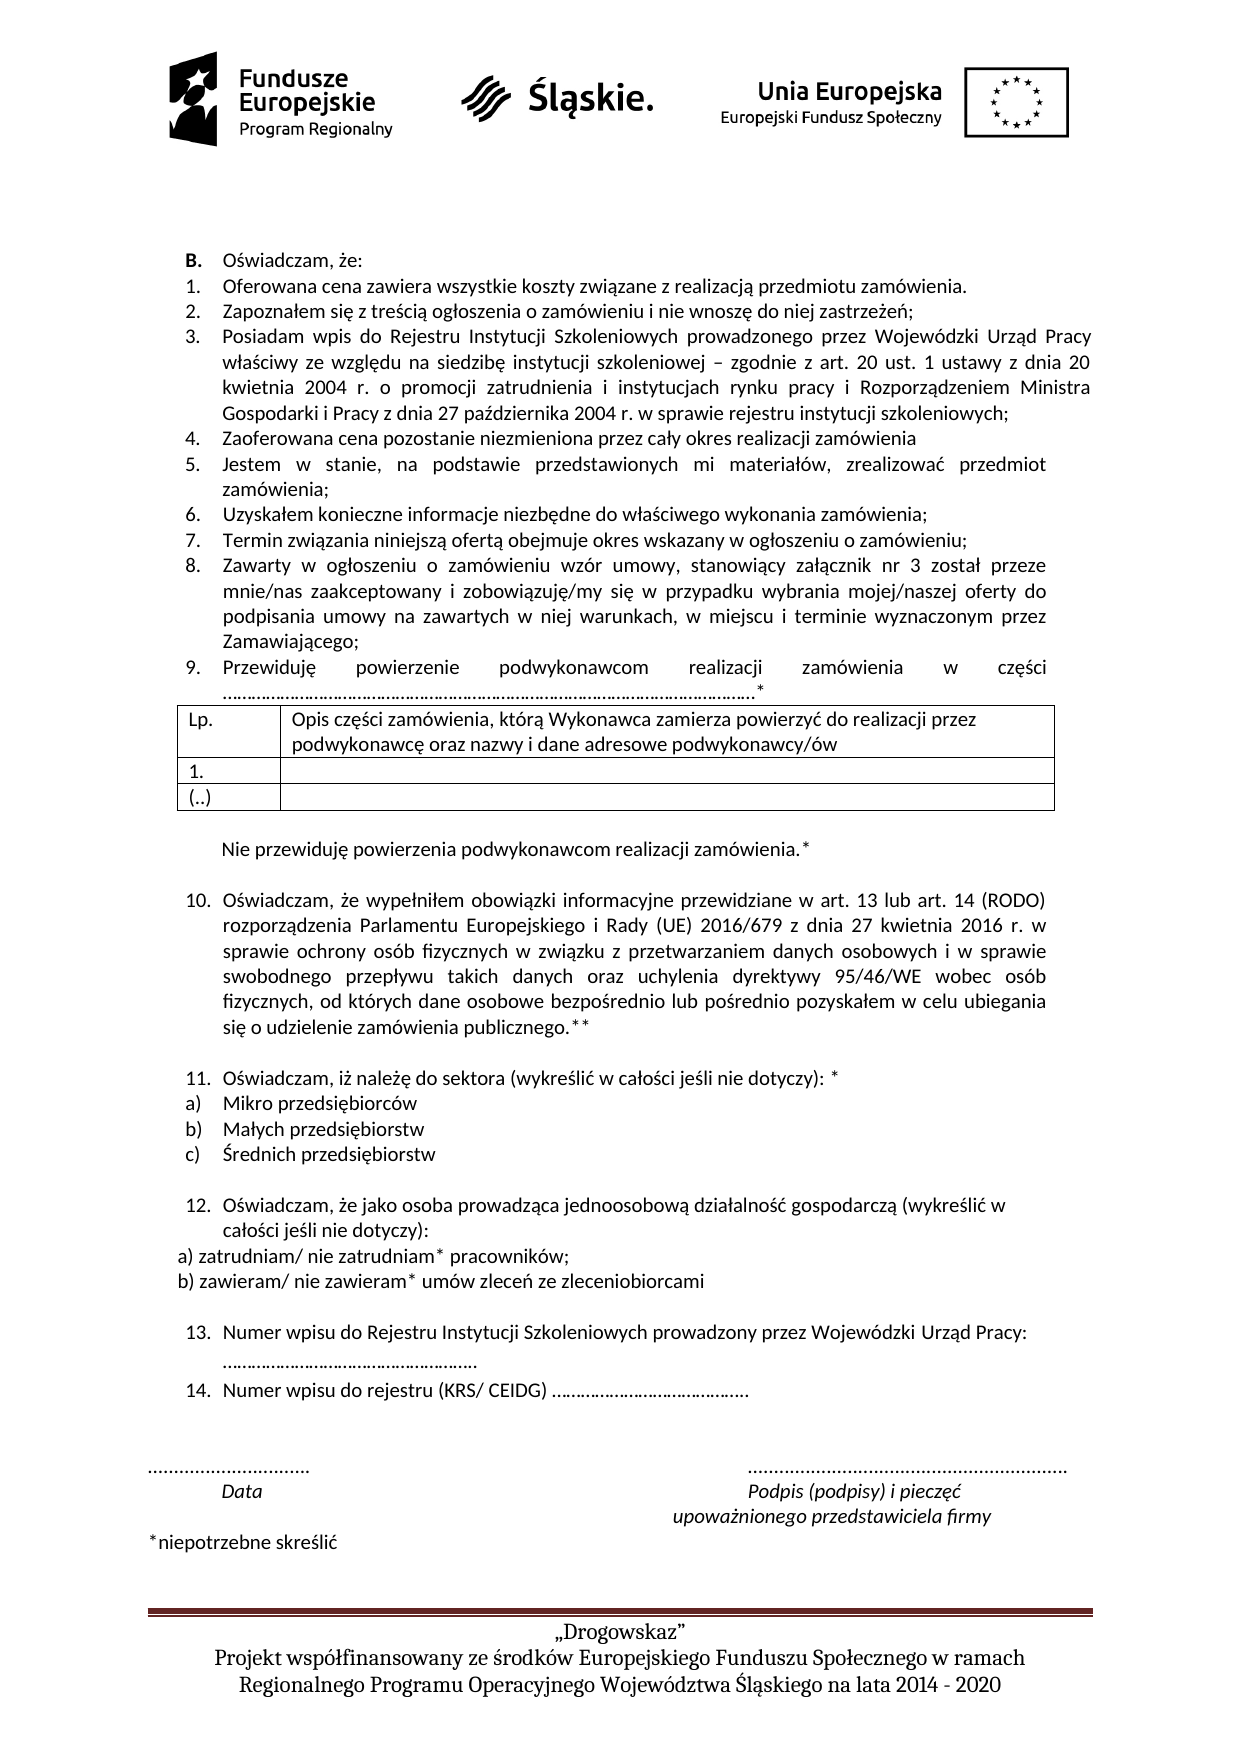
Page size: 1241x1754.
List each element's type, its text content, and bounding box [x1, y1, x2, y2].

text b) zawieram/ nie zawieram* umów zleceń ze zleceniobiorcami [177, 1268, 1048, 1294]
list Oświadczam, że wypełniłem obowiązki informacyjne przewidziane w art. 13 lub art. 14 (RODO) rozporządzenia Parlamentu Europejskiego i Rady (UE) 2016/679 z dnia 27 kwietnia 2016 r. w sprawie ochrony osób fizycznych w związku z przetwarzaniem danych osobowych i w sprawie swobodnego przepływu takich danych oraz uchylenia dyrektywy 95/46/WE wobec osób fizycznych, od których dane osobowe bezpośrednio lub pośrednio pozyskałem w celu ubiegania się o udzielenie zamówienia publicznego.** [185, 887, 1048, 1039]
list Jestem w stanie, na podstawie przedstawionych mi materiałów, zrealizować przedmiot zamówienia; [185, 451, 1048, 502]
text *niepotrzebne skreślić [148, 1529, 1093, 1554]
text ............................... ............................................................. [148, 1453, 1093, 1478]
list Zaoferowana cena pozostanie niezmieniona przez cały okres realizacji zamówienia [185, 425, 1048, 451]
text Nie przewiduję powierzenia podwykonawcom realizacji zamówienia.* [148, 836, 1048, 862]
list Średnich przedsiębiorstw [185, 1141, 1048, 1167]
list Uzyskałem konieczne informacje niezbędne do właściwego wykonania zamówienia; [185, 502, 1048, 527]
table_cell 1. [178, 758, 280, 783]
table_cell [281, 758, 1054, 783]
picture [147, 29, 1091, 168]
list Oferowana cena zawiera wszystkie koszty związane z realizacją przedmiotu zamówienia. [185, 273, 1048, 298]
list Oświadczam, że: [185, 247, 1048, 273]
table_cell (..) [178, 784, 280, 810]
list Małych przedsiębiorstw [185, 1116, 1048, 1141]
list Zawarty w ogłoszeniu o zamówieniu wzór umowy, stanowiący załącznik nr 3 został przeze mnie/nas zaakceptowany i zobowiązuję/my się w przypadku wybrania mojej/naszej oferty do podpisania umowy na zawartych w niej warunkach, w miejscu i terminie wyznaczonym przez Zamawiającego; [185, 552, 1048, 654]
list Posiadam wpis do Rejestru Instytucji Szkoleniowych prowadzonego przez Wojewódzki Urząd Pracy właściwy ze względu na siedzibę instytucji szkoleniowej – zgodnie z art. 20 ust. 1 ustawy z dnia 20 kwietnia 2004 r. o promocji zatrudnienia i instytucjach rynku pracy i Rozporządzeniem Ministra Gospodarki i Pracy z dnia 27 października 2004 r. w sprawie rejestru instytucji szkoleniowych; [185, 324, 1093, 425]
table_header Lp. [178, 706, 280, 757]
text Data Podpis (podpisy) i pieczęć upoważnionego przedstawiciela firmy [148, 1478, 1093, 1529]
text a) zatrudniam/ nie zatrudniam* pracowników; [177, 1243, 1048, 1268]
list Numer wpisu do rejestru (KRS/ CEIDG) ………………………………….. [185, 1377, 1093, 1403]
list Zapoznałem się z treścią ogłoszenia o zamówieniu i nie wnoszę do niej zastrzeżeń; [185, 298, 1048, 324]
table_cell [281, 784, 1054, 810]
list Przewiduję powierzenie podwykonawcom realizacji zamówienia w części …………………………………………………………………………………………………* [185, 654, 1048, 705]
list Mikro przedsiębiorców [185, 1090, 1048, 1116]
list Numer wpisu do Rejestru Instytucji Szkoleniowych prowadzony przez Wojewódzki Urząd Pracy: …………………………………………….. [185, 1319, 1093, 1374]
list Oświadczam, iż należę do sektora (wykreślić w całości jeśli nie dotyczy): * [185, 1065, 1048, 1090]
list Termin związania niniejszą ofertą obejmuje okres wskazany w ogłoszeniu o zamówieniu; [185, 527, 1048, 552]
list Oświadczam, że jako osoba prowadząca jednoosobową działalność gospodarczą (wykreślić w całości jeśli nie dotyczy): [185, 1192, 1048, 1243]
table_header Opis części zamówienia, którą Wykonawca zamierza powierzyć do realizacji przez podwykonawcę oraz nazwy i dane adresowe podwykonawcy/ów [281, 706, 1054, 757]
